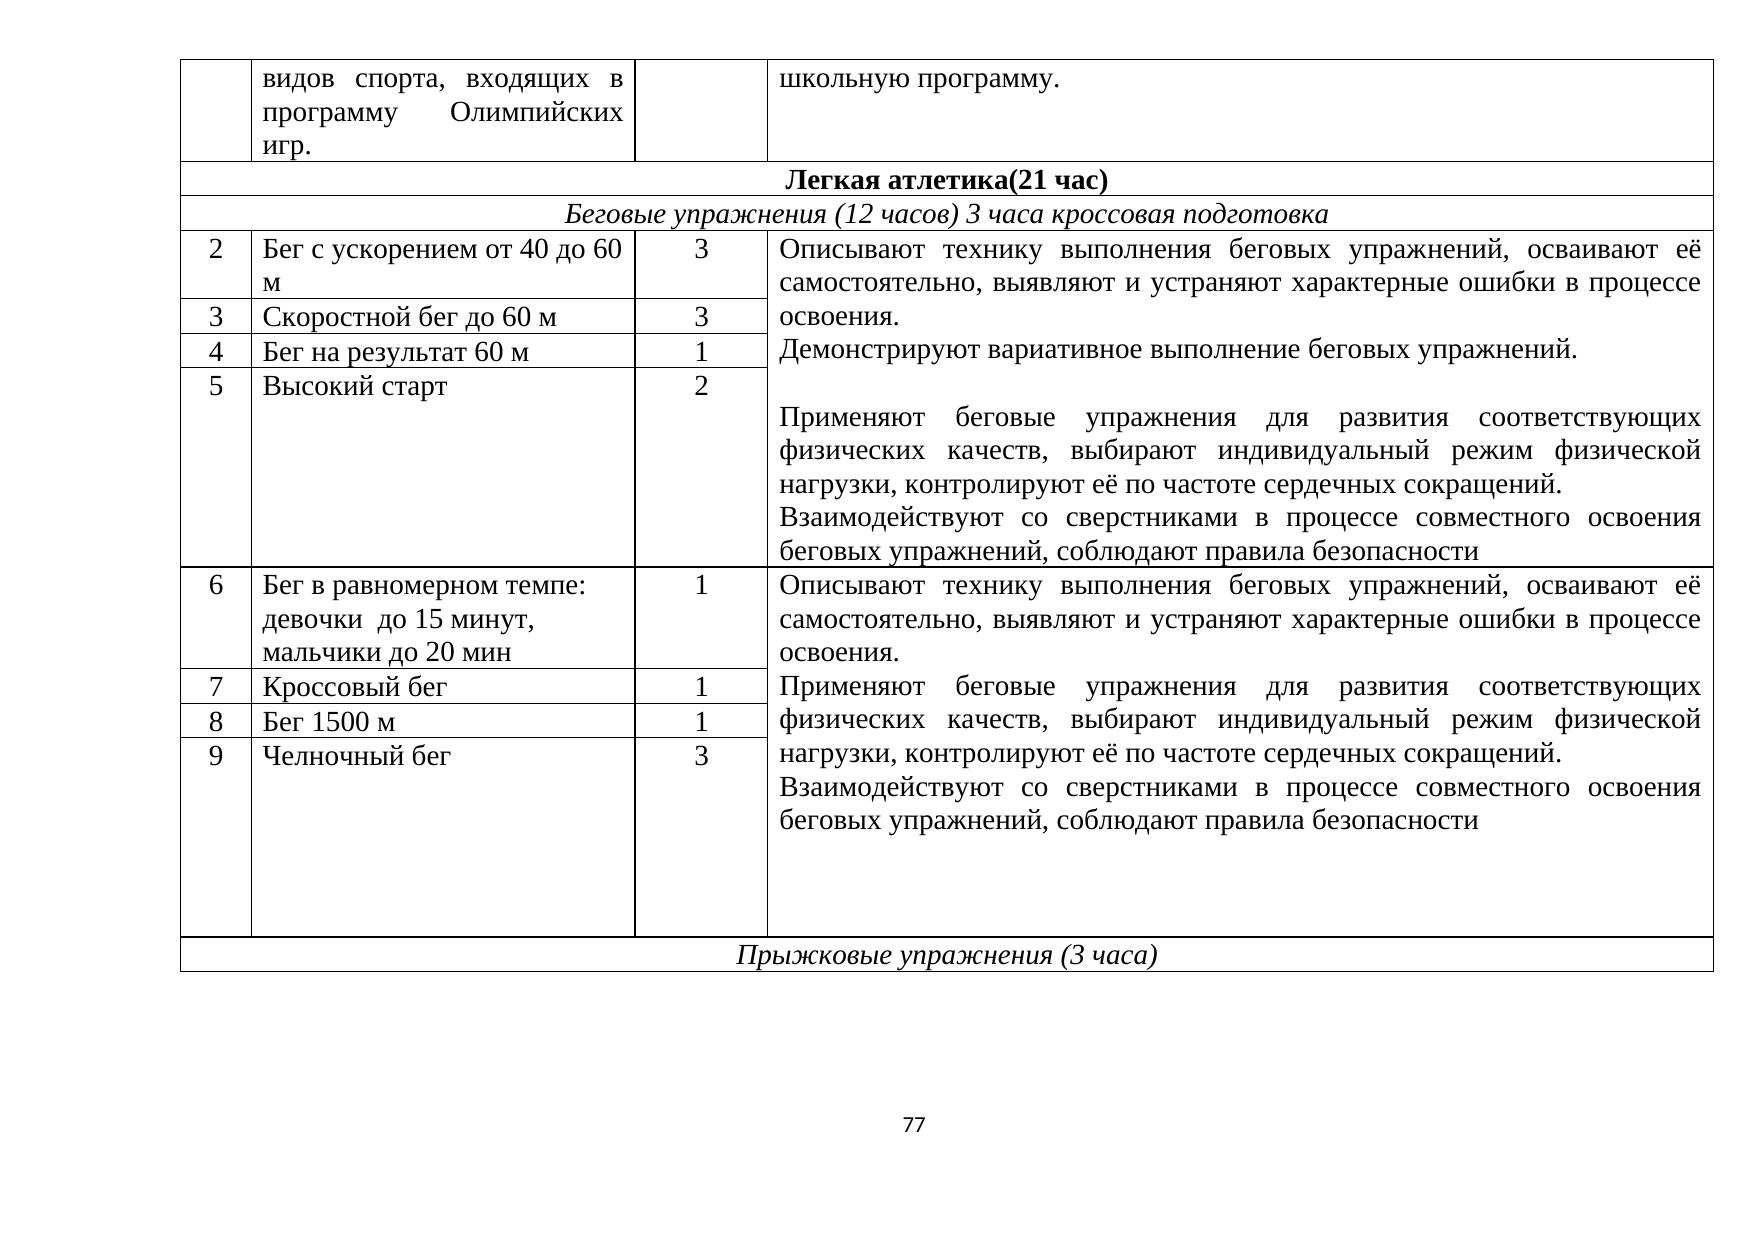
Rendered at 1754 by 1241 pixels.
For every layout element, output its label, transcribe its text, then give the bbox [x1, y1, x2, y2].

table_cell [252, 60, 634, 161]
table_cell Бег 1500 м [252, 704, 634, 737]
table_cell Кроссовый бег [252, 669, 634, 703]
table_cell Беговые упражнения (12 часов) 3 часа кроссовая подготовка [181, 196, 1713, 230]
table_cell 1 [636, 334, 767, 367]
table_cell 9 [181, 738, 251, 936]
table_cell Описывают технику выполнения беговых упражнений, осваивают её самостоятельно, выявляют и устраняют характерные ошибки в процессе освоения. Демонстрируют вариативное выполнение беговых упражнений. Применяют беговые упражнения для развития соответствующих физических качеств, выбирают индивидуальный режим физической нагрузки, контролируют её по частоте сердечных сокращений. Взаимодействуют со сверстниками в процессе совместного освоения беговых упражнений, соблюдают правила безопасности [768, 231, 1713, 566]
table_cell Легкая атлетика(21 час) [181, 162, 1713, 195]
table_cell 6 [181, 568, 251, 668]
table_cell Высокий старт [252, 368, 634, 566]
table_cell Бег на результат 60 м [252, 334, 634, 367]
table_cell 3 [636, 738, 767, 936]
table_cell Прыжковые упражнения (3 часа) [181, 938, 1713, 971]
table_cell 1 [636, 704, 767, 737]
table_cell Бег в равномерном темпе: девочки до 15 минут, мальчики до 20 мин [252, 568, 634, 668]
table_cell Челночный бег [252, 738, 634, 936]
table_cell 7 [181, 669, 251, 703]
table_cell 1 [181, 60, 251, 161]
table_cell 2 [181, 231, 251, 298]
table_cell Скоростной бег до 60 м [252, 299, 634, 333]
table_cell 3 [636, 231, 767, 298]
table_cell 1 [636, 60, 767, 161]
table_cell Бег с ускорением от 40 до 60 м [252, 231, 634, 298]
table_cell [768, 60, 1713, 161]
table_cell Описывают технику выполнения беговых упражнений, осваивают её самостоятельно, выявляют и устраняют характерные ошибки в процессе освоения. Применяют беговые упражнения для развития соответствующих физических качеств, выбирают индивидуальный режим физической нагрузки, контролируют её по частоте сердечных сокращений. Взаимодействуют со сверстниками в процессе совместного освоения беговых упражнений, соблюдают правила безопасности [768, 568, 1713, 936]
table_cell 4 [181, 334, 251, 367]
table_cell 5 [181, 368, 251, 566]
table_cell 1 [636, 669, 767, 703]
table_cell 3 [181, 299, 251, 333]
table_cell 2 [636, 368, 767, 566]
table_cell 8 [181, 704, 251, 737]
table_cell 3 [636, 299, 767, 333]
table_cell 1 [636, 568, 767, 668]
